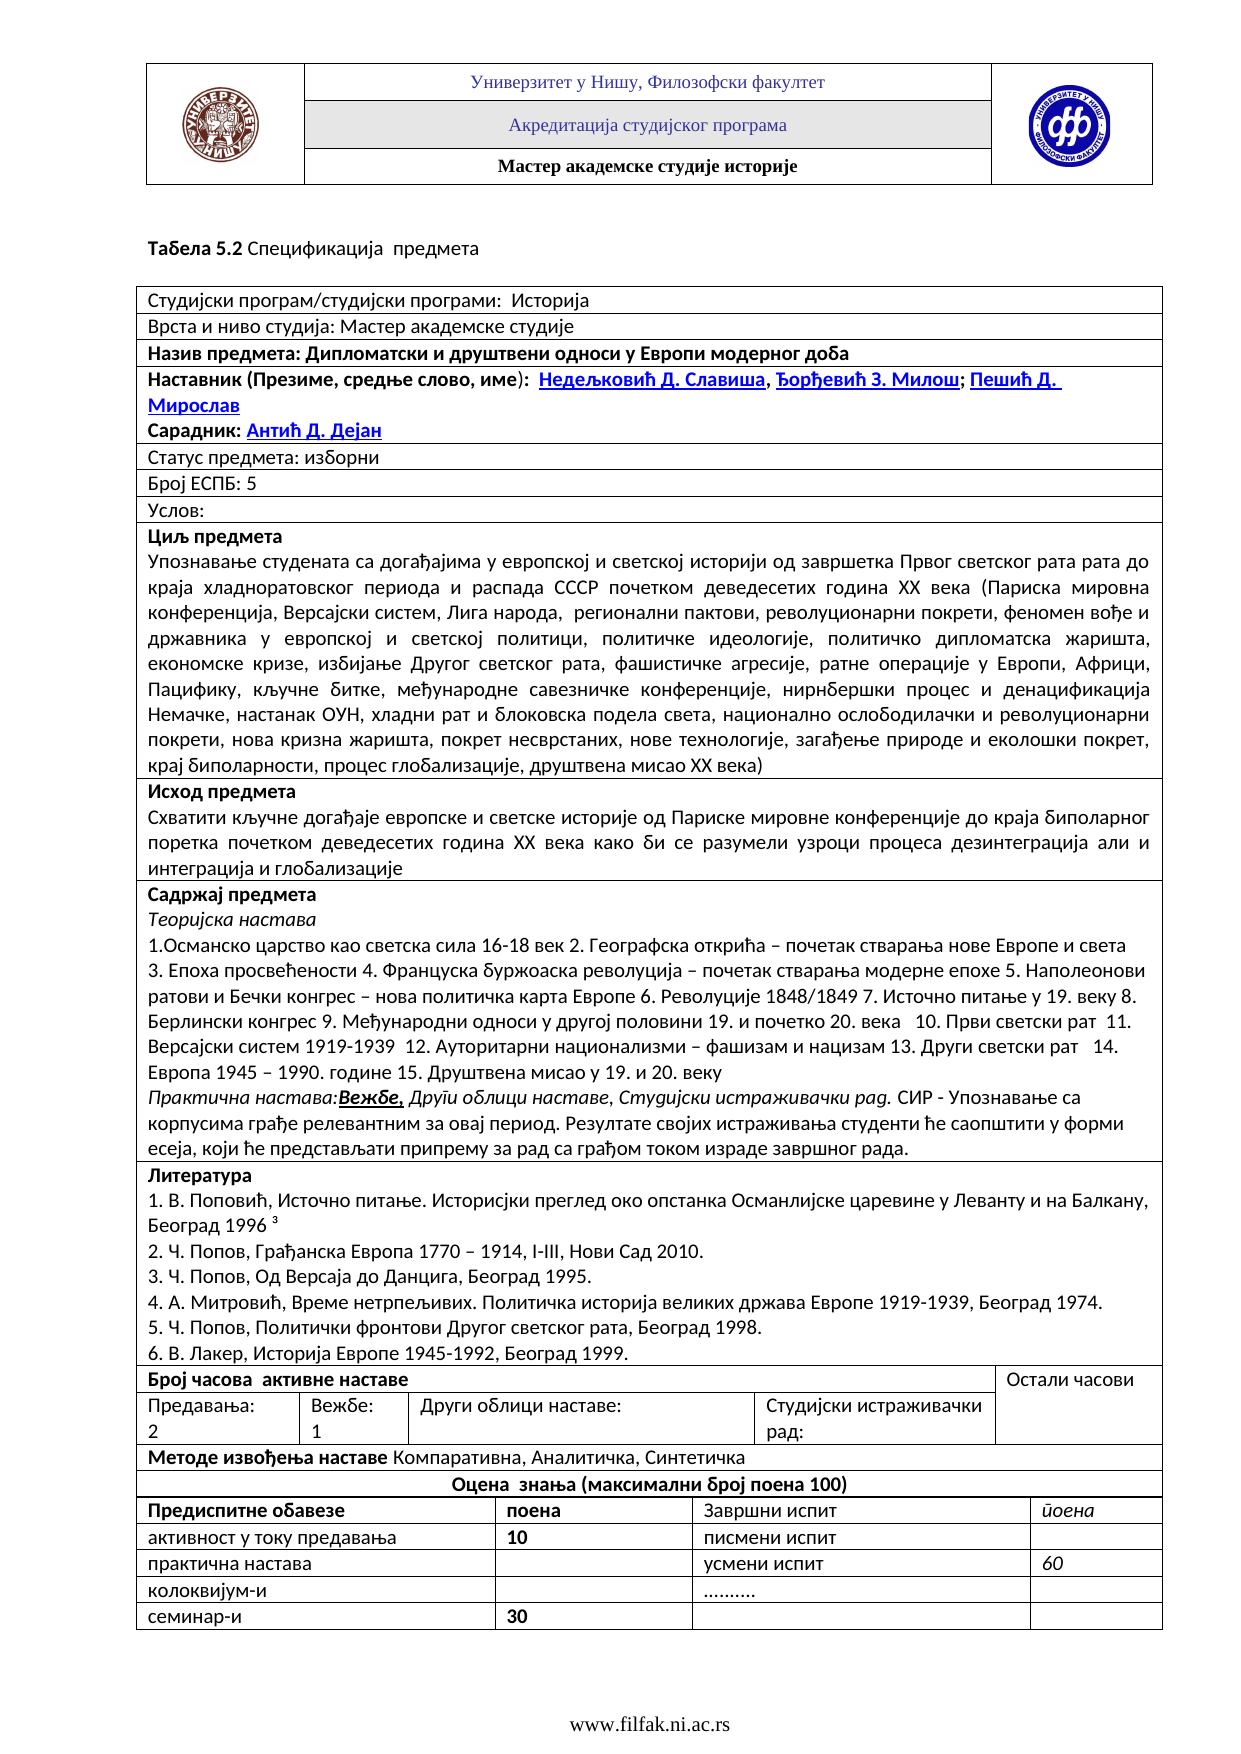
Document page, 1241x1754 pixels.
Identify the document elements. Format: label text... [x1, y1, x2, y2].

table_cell семинар-и [137, 1603, 495, 1629]
table_cell Назив предмета: Дипломатски и друштвени односи у Европи модерног доба [137, 340, 1162, 366]
table_cell Услов: [137, 497, 1162, 522]
table_cell [496, 1550, 692, 1576]
table_cell поена [496, 1498, 692, 1523]
table_cell Вежбе: 1 [300, 1393, 408, 1443]
table_cell Врста и ниво студија: Мастер академске студије [137, 314, 1162, 339]
table_cell [496, 1577, 692, 1602]
table_cell [1031, 1577, 1162, 1602]
text Табела 5.2 Спецификација предмета [148, 235, 1152, 261]
table_cell Предиспитне обавезе [137, 1498, 495, 1523]
table_cell [1031, 1524, 1162, 1549]
table_cell 10 [496, 1524, 692, 1549]
picture [180, 86, 261, 165]
table_cell поена [1031, 1498, 1162, 1523]
table_cell активност у току предавања [137, 1524, 495, 1549]
table_cell Исход предмета Схватити кључне догађаје европске и светске историје од Париске мировне конференције до краја биполарног поретка почетком деведесетих година XX века како би се разумели узроци процеса дезинтеграција али и интеграција и глобализације [137, 779, 1162, 880]
picture [1028, 85, 1110, 167]
table_header Студијски програм/студијски програми: Историја [137, 287, 1162, 313]
table_cell Други облици наставе: [409, 1393, 754, 1443]
table_cell писмени испит [693, 1524, 1030, 1549]
table_cell 30 [496, 1603, 692, 1629]
table_cell .......... [693, 1577, 1030, 1602]
table_cell Методе извођења наставе Компаративна, Аналитичка, Синтетичка [137, 1445, 1162, 1470]
table_cell [1031, 1603, 1162, 1629]
table_cell Садржај предмета Теоријска настава 1.Османско царство као светска сила 16-18 век 2. Географска открића – почетак стварања нове Европе и света 3. Епоха просвећености 4. Француска буржоаска револуција – почетак стварања модерне епохе 5. Наполеонови ратови и Бечки конгрес – нова политичка карта Европе 6. Револуције 1848/1849 7. Источно питање у 19. веку 8. Берлински конгрес 9. Међународни односи у другој половини 19. и почетко 20. века 10. Први светски рат 11. Версајски систем 1919-1939 12. Ауторитарни национализми – фашизам и нацизам 13. Други светски рат 14. Европа 1945 – 1990. године 15. Друштвена мисао у 19. и 20. веку Практична настава:Вежбе, Други облици наставе, Студијски истраживачки рад. СИР - Упознавање са корпусима грађе релевантним за овај период. Резултате својих истраживања студенти ће саопштити у форми есеја, који ће представљати припрему за рад са грађом током израде завршног рада. [137, 881, 1162, 1161]
table_cell [693, 1603, 1030, 1629]
table_cell Циљ предмета Упознавање студената са догађајима у европској и светској историји од завршетка Првог светског рата рата до краја хладноратовског периода и распада СССР почетком деведесетих година XX века (Париска мировна конференција, Версајски систем, Лига народа, регионални пактови, револуционарни покрети, феномен вође и државника у европској и светској политици, политичке идеологије, политичко дипломатска жаришта, економске кризе, избијање Другог светског рата, фашистичке агресије, ратне операције у Европи, Африци, Пацифику, кључне битке, међународне савезничке конференције, нирнбершки процес и денацификација Немачке, настанак ОУН, хладни рат и блоковска подела света, национално ослободилачки и револуционарни покрети, нова кризна жаришта, покрет несврстаних, нове технологије, загађење природе и еколошки покрет, крај биполарности, процес глобализације, друштвена мисао XX века) [137, 523, 1162, 777]
table_cell 60 [1031, 1550, 1162, 1576]
table_cell Број часова активне наставе [137, 1366, 995, 1392]
table_cell Оцена знања (максимални број поена 100) [137, 1471, 1162, 1496]
table_cell колоквијум-и [137, 1577, 495, 1602]
table_cell Наставник (Презиме, средње слово, име): Недељковић Д. Славиша, Ђорђевић З. Милош; Пешић Д. Мирослав Сарадник: Антић Д. Дејан [137, 367, 1162, 443]
table_cell Литература 1. В. Поповић, Источно питање. Историсјки преглед око опстанка Османлијске царевине у Леванту и на Балкану, Београд 1996 ³ 2. Ч. Попов, Грађанска Европа 1770 – 1914, I-III, Нови Сад 2010. 3. Ч. Попов, Од Версаја до Данцига, Београд 1995. 4. А. Митровић, Време нетрпељивих. Политичка историја великих држава Европе 1919-1939, Београд 1974. 5. Ч. Попов, Политички фронтови Другог светског рата, Београд 1998. 6. В. Лакер, Историја Европе 1945-1992, Београд 1999. [137, 1162, 1162, 1365]
table_cell Студијски истраживачки рад: [755, 1393, 995, 1443]
table_cell усмени испит [693, 1550, 1030, 1576]
table_cell Број ЕСПБ: 5 [137, 470, 1162, 496]
table_cell Завршни испит [693, 1498, 1030, 1523]
table_cell Остали часови [996, 1366, 1162, 1443]
table_cell Предавања: 2 [137, 1393, 299, 1443]
table_cell Статус предмета: изборни [137, 444, 1162, 469]
table_cell практична настава [137, 1550, 495, 1576]
